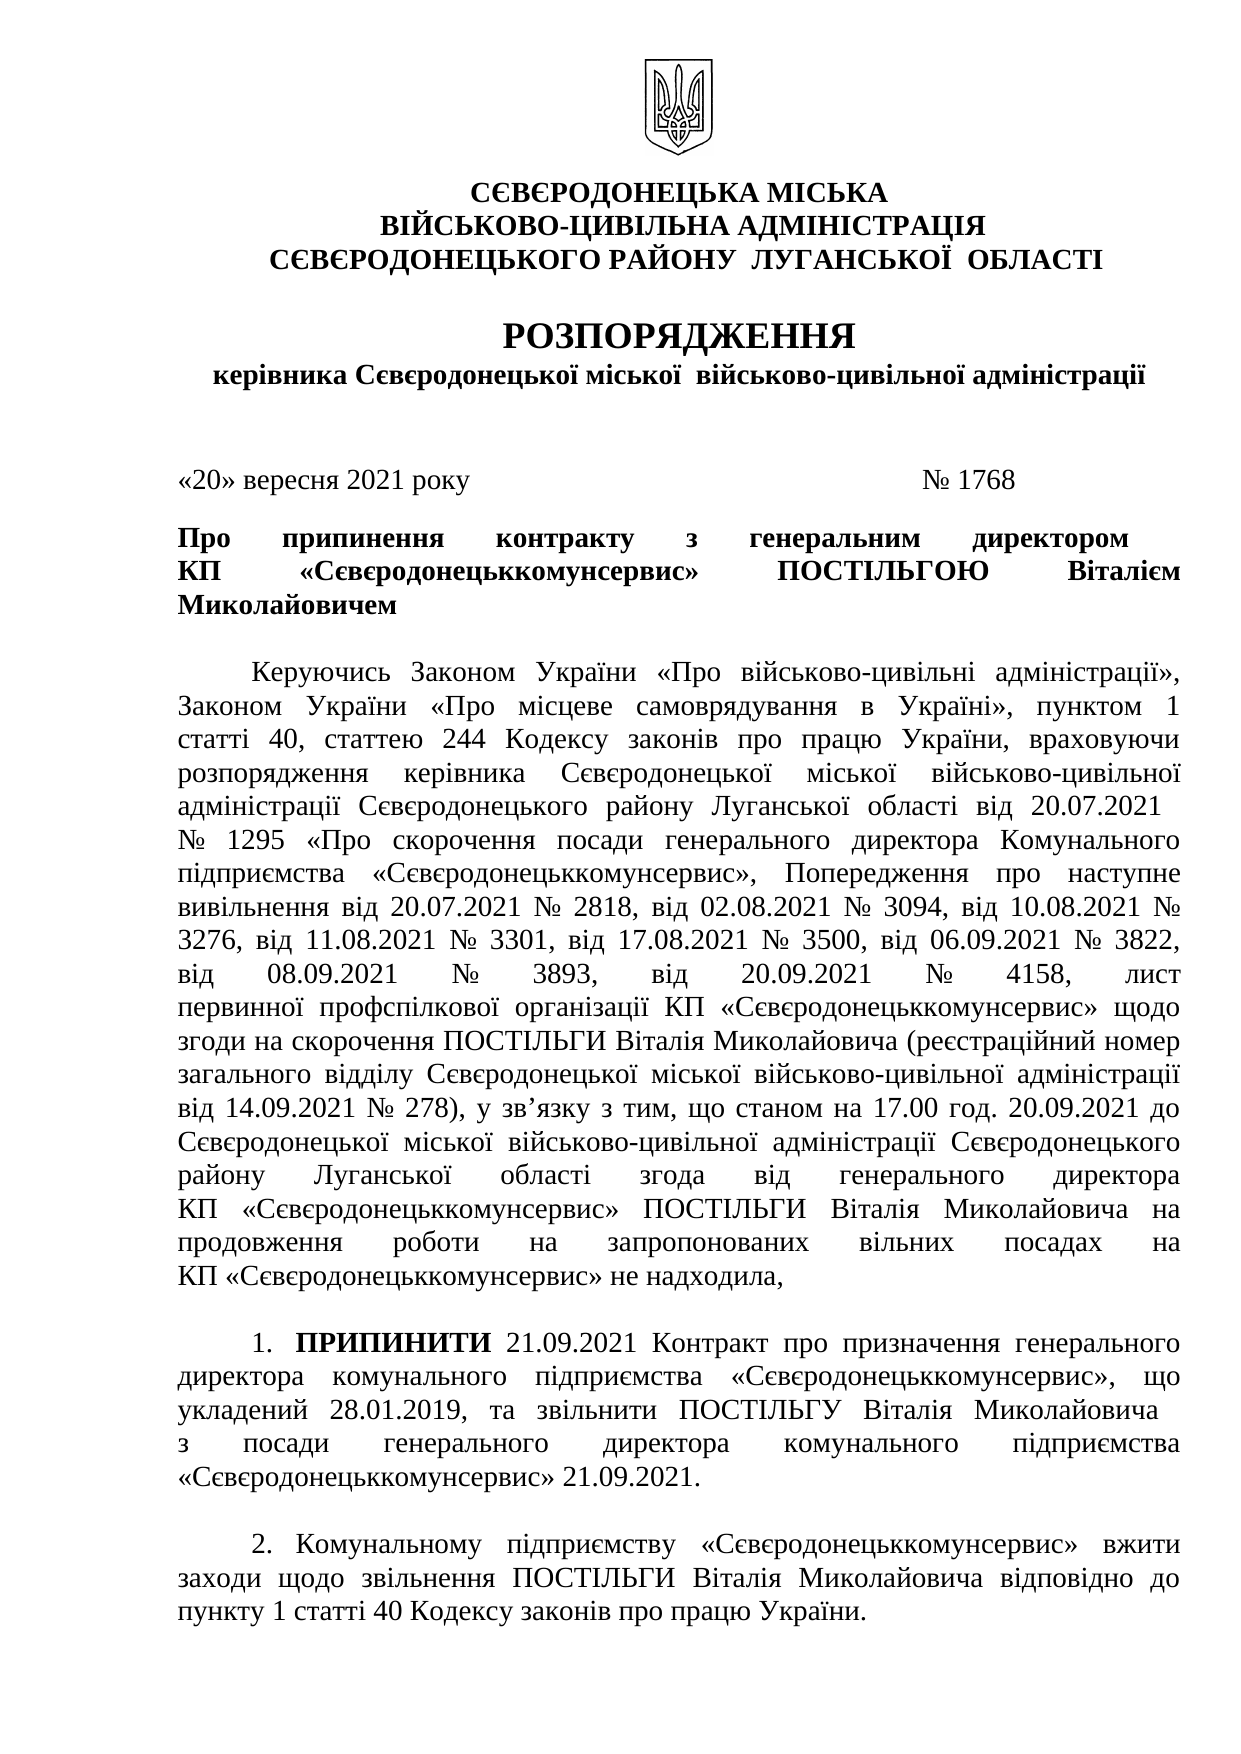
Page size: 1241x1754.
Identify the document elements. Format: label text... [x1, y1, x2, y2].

text керівника Сєвєродонецької міської військово-цивільної адміністрації [177, 357, 1181, 390]
list ПРИПИНИТИ 21.09.2021 Контракт про призначення генерального директора комунального підприємства «Сєвєродонецьккомунсервис», що укладений 28.01.2019, та звільнити ПОСТІЛЬГУ Віталія Миколайовича з посади генерального директора комунального підприємства «Сєвєродонецьккомунсервис» 21.09.2021. [177, 1325, 1181, 1493]
text СЄВЄРОДОНЕЦЬКА МІСЬКА [177, 175, 1181, 208]
text РОЗПОРЯДЖЕННЯ [177, 314, 1181, 357]
text СЄВЄРОДОНЕЦЬКОГО РАЙОНУ ЛУГАНСЬКОЇ ОБЛАСТІ [177, 242, 1181, 275]
text «20» вересня 2021 року № 1768 [177, 462, 1181, 496]
text Керуючись Законом України «Про військово-цивільні адміністрації», Законом України «Про місцеве самоврядування в Україні», пунктом 1 статті 40, статтею 244 Кодексу законів про працю України, враховуючи розпорядження керівника Сєвєродонецької міської військово-цивільної адміністрації Сєвєродонецького району Луганської області від 20.07.2021 № 1295 «Про скорочення посади генерального директора Комунального підприємства «Сєвєродонецьккомунсервис», Попередження про наступне вивільнення від 20.07.2021 № 2818, від 02.08.2021 № 3094, від 10.08.2021 № 3276, від 11.08.2021 № 3301, від 17.08.2021 № 3500, від 06.09.2021 № 3822, від 08.09.2021 № 3893, від 20.09.2021 № 4158, лист первинної профспілкової організації КП «Сєвєродонецьккомунсервис» щодо згоди на скорочення ПОСТІЛЬГИ Віталія Миколайовича (реєстраційний номер загального відділу Сєвєродонецької міської військово-цивільної адміністрації від 14.09.2021 № 278), у зв’язку з тим, що станом на 17.00 год. 20.09.2021 до Сєвєродонецької міської військово-цивільної адміністрації Сєвєродонецького району Луганської області згода від генерального директора КП «Сєвєродонецьккомунсервис» ПОСТІЛЬГИ Віталія Миколайовича на продовження роботи на запропонованих вільних посадах на КП «Сєвєродонецьккомунсервис» не надходила, [177, 654, 1181, 1291]
text Про припинення контракту з генеральним директором КП «Сєвєродонецьккомунсервис» ПОСТІЛЬГОЮ Віталієм Миколайовичем [177, 520, 1181, 621]
list Комунальному підприємству «Сєвєродонецьккомунсервис» вжити заходи щодо звільнення ПОСТІЛЬГИ Віталія Миколайовича відповідно до пункту 1 статті 40 Кодексу законів про працю України. [177, 1526, 1181, 1627]
text ВІЙСЬКОВО-ЦИВІЛЬНА АДМІНІСТРАЦІЯ [177, 208, 1181, 242]
